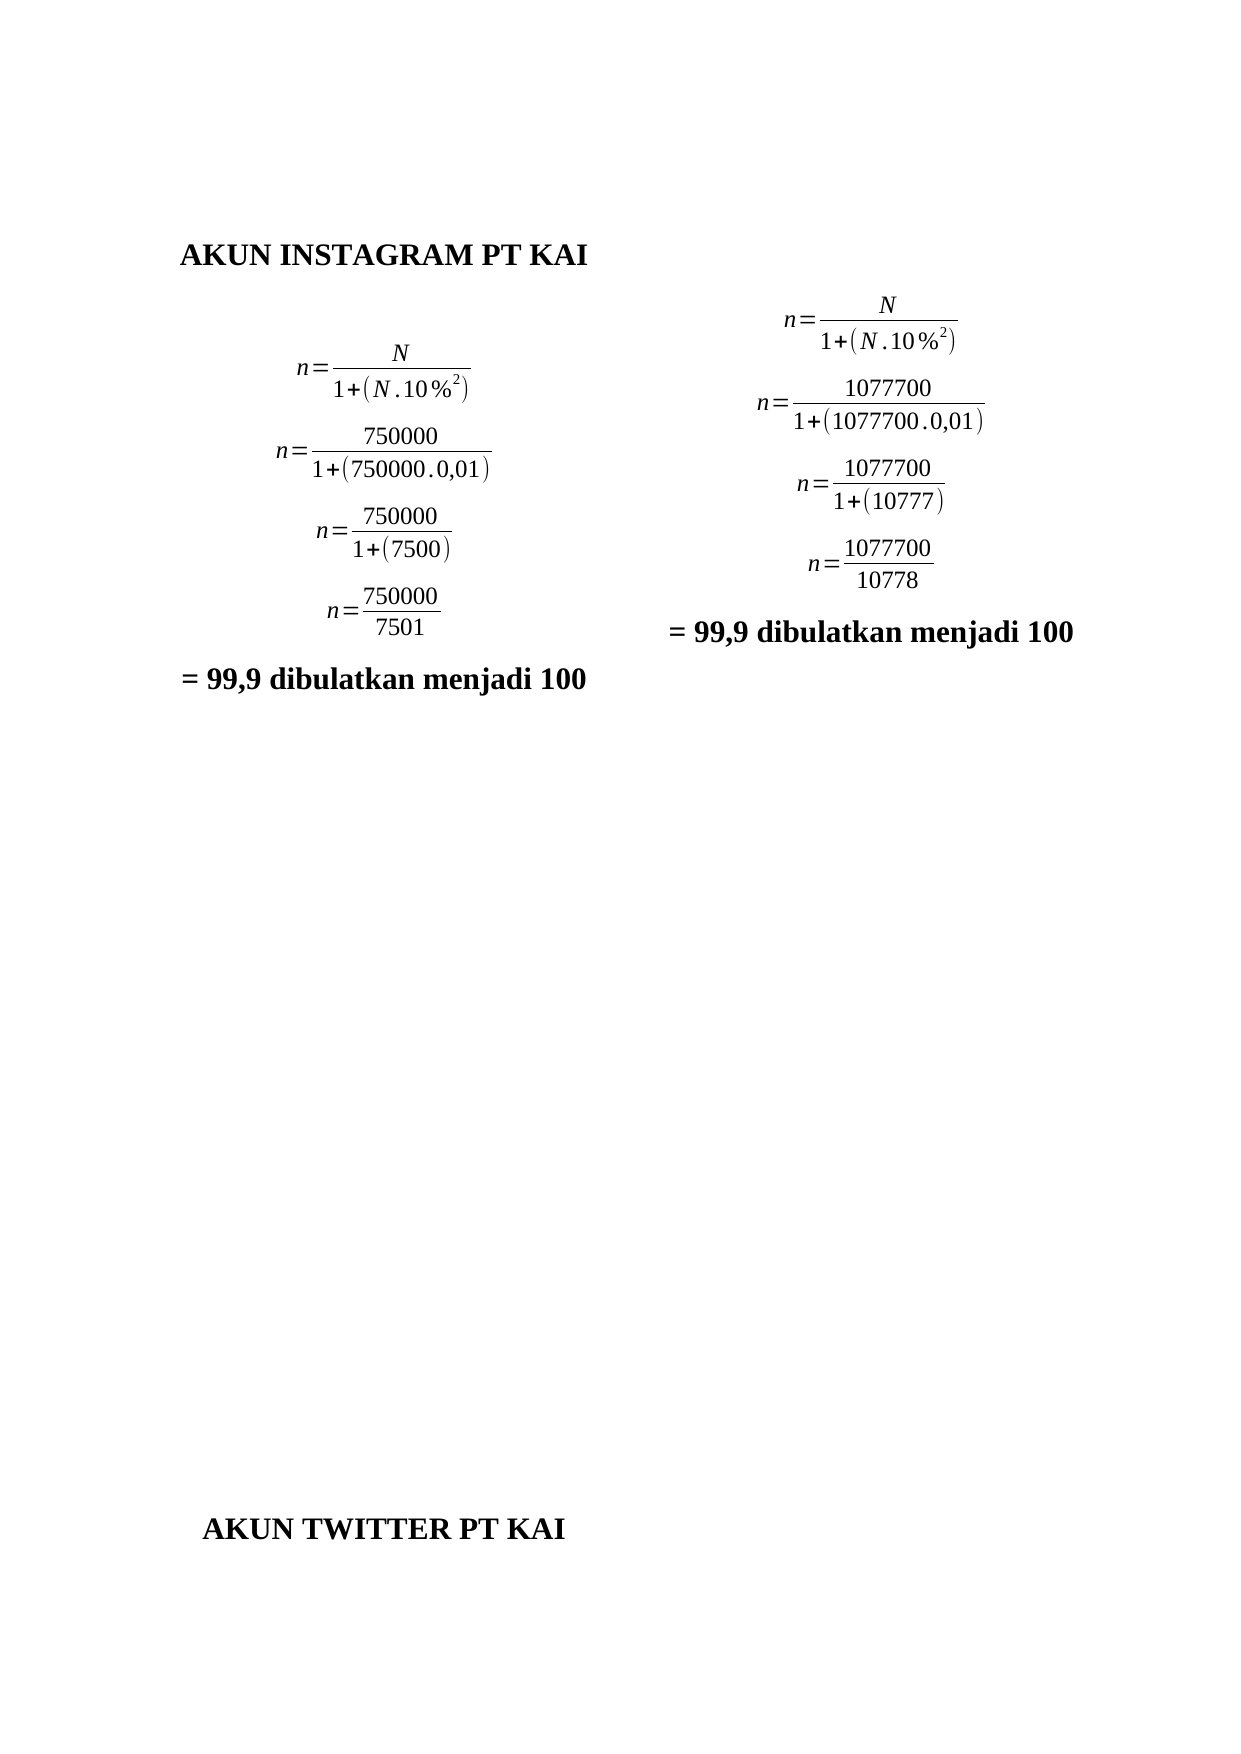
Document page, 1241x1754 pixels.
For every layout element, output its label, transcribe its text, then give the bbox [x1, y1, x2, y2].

text = 99,9 dibulatkan menjadi 100 [177, 661, 591, 696]
text AKUN TWITTER PT KAI [177, 1510, 591, 1546]
text AKUN INSTAGRAM PT KAI [177, 236, 591, 272]
text = 99,9 dibulatkan menjadi 100 [664, 613, 1078, 649]
